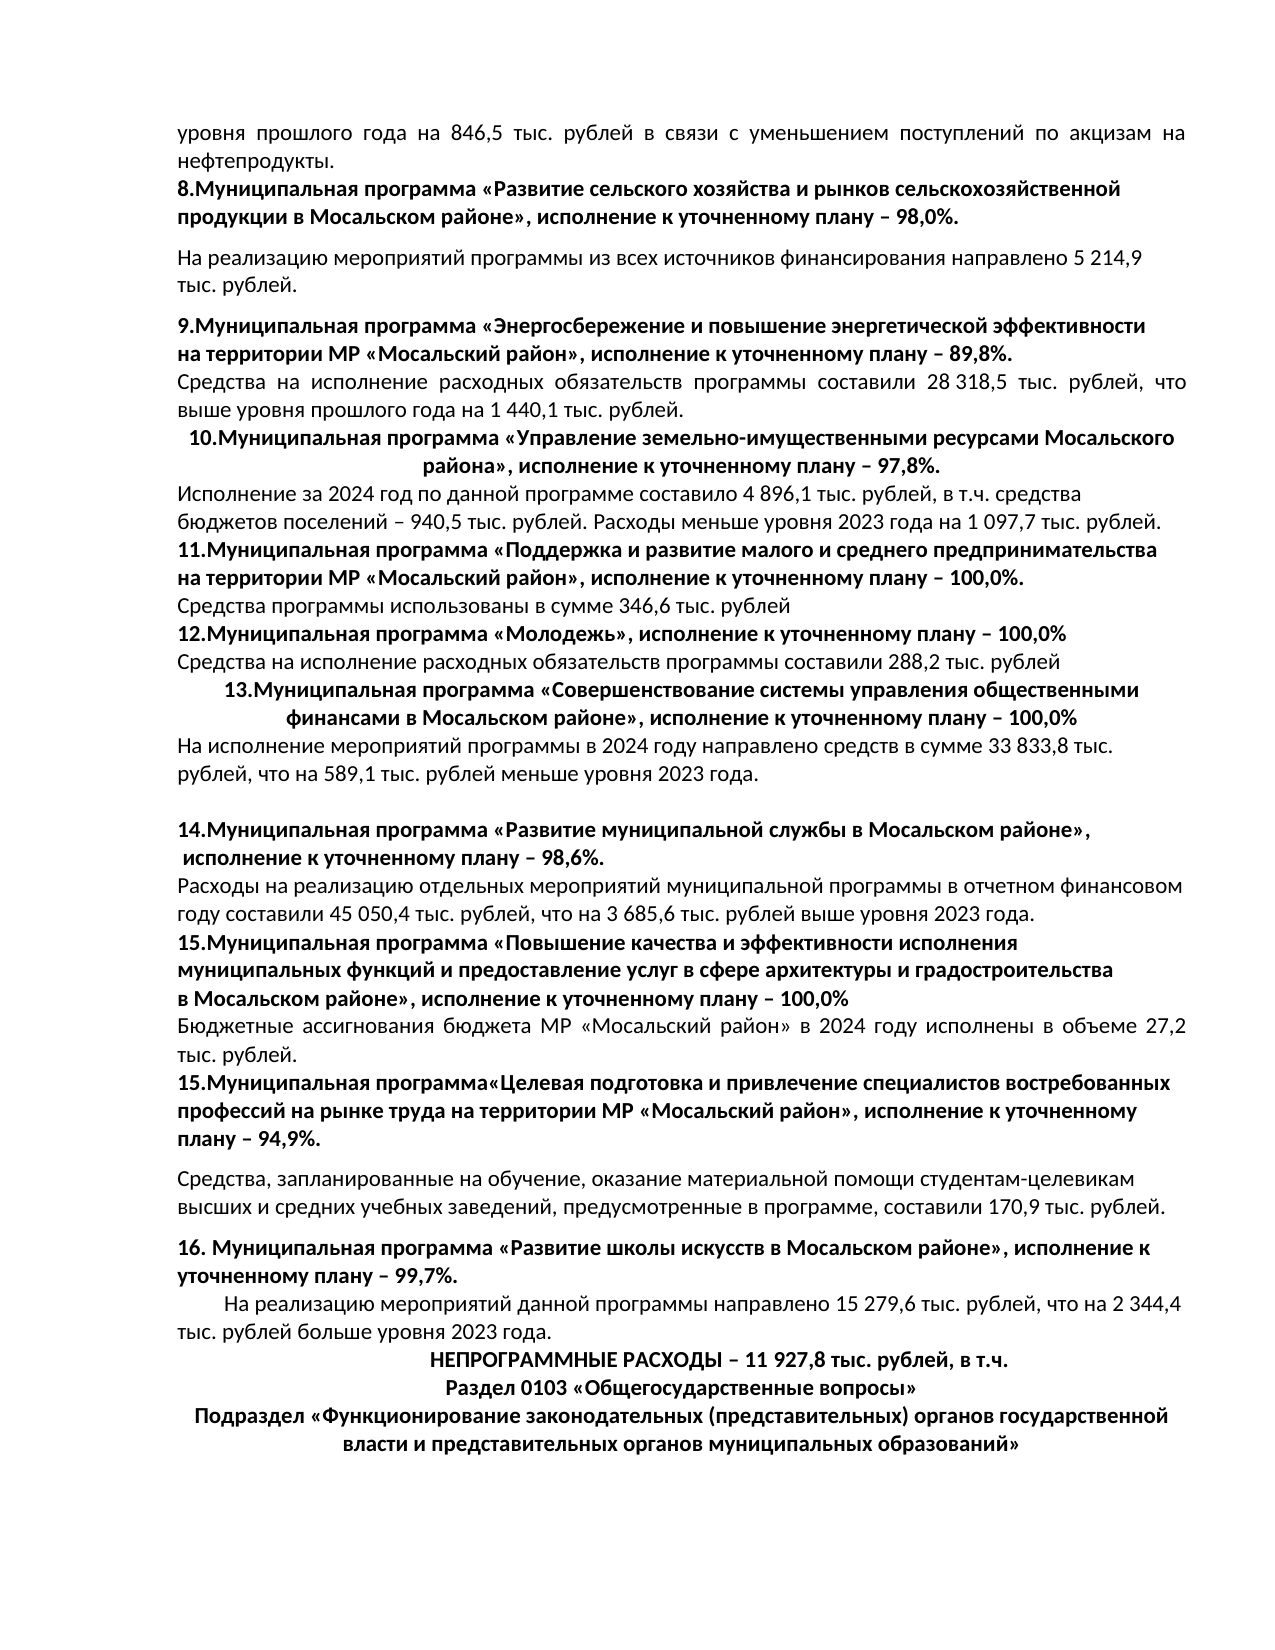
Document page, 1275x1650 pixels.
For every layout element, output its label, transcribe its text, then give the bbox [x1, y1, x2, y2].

text Исполнение за 2024 год по данной программе составило 4 896,1 тыс. рублей, в т.ч. средства бюджетов поселений – 940,5 тыс. рублей. Расходы меньше уровня 2023 года на 1 097,7 тыс. рублей. [177, 479, 1186, 535]
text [177, 118, 1186, 174]
text исполнение к уточненному плану – 98,6%. [177, 843, 1186, 872]
text 16. Муниципальная программа «Развитие школы искусств в Мосальском районе», исполнение к уточненному плану – 99,7%. [177, 1233, 1186, 1289]
text 10.Муниципальная программа «Управление земельно-имущественными ресурсами Мосальского района», исполнение к уточненному плану – 97,8%. [177, 423, 1186, 479]
text Непрограммные расходы – 11 927,8 тыс. рублей, в т.ч. [177, 1345, 1186, 1373]
text Средства программы использованы в сумме 346,6 тыс. рублей [177, 591, 1186, 619]
text 13.Муниципальная программа «Совершенствование системы управления общественными финансами в Мосальском районе», исполнение к уточненному плану – 100,0% [177, 675, 1186, 731]
text Раздел 0103 «Общегосударственные вопросы» [177, 1373, 1186, 1401]
text в Мосальском районе», исполнение к уточненному плану – 100,0% [177, 984, 1186, 1012]
text Средства, запланированные на обучение, оказание материальной помощи студентам-целевикам высших и средних учебных заведений, предусмотренные в программе, составили 170,9 тыс. рублей. [177, 1164, 1186, 1220]
text 8.Муниципальная программа «Развитие сельского хозяйства и рынков сельскохозяйственной продукции в Мосальском районе», исполнение к уточненному плану – 98,0%. [177, 174, 1186, 230]
text Бюджетные ассигнования бюджета МР «Мосальский район» в 2024 году исполнены в объеме 27,2 тыс. рублей. [177, 1012, 1186, 1068]
text Средства на исполнение расходных обязательств программы составили 28 318,5 тыс. рублей, что выше уровня прошлого года на 1 440,1 тыс. рублей. [177, 367, 1186, 423]
text На исполнение мероприятий программы в 2024 году направлено средств в сумме 33 833,8 тыс. рублей, что на 589,1 тыс. рублей меньше уровня 2023 года. [177, 731, 1186, 787]
text Средства на исполнение расходных обязательств программы составили 288,2 тыс. рублей [177, 647, 1186, 675]
text Подраздел «Функционирование законодательных (представительных) органов государственной власти и представительных органов муниципальных образований» [177, 1401, 1186, 1457]
text на территории МР «Мосальский район», исполнение к уточненному плану – 89,8%. [177, 339, 1186, 367]
text 15.Муниципальная программа «Повышение качества и эффективности исполнения муниципальных функций и предоставление услуг в сфере архитектуры и градостроительства [177, 928, 1186, 984]
text 9.Муниципальная программа «Энергосбережение и повышение энергетической эффективности [177, 311, 1186, 339]
text На реализацию мероприятий данной программы направлено 15 279,6 тыс. рублей, что на 2 344,4 тыс. рублей больше уровня 2023 года. [177, 1289, 1186, 1345]
text 14.Муниципальная программа «Развитие муниципальной службы в Мосальском районе», [177, 816, 1186, 843]
text Расходы на реализацию отдельных мероприятий муниципальной программы в отчетном финансовом году составили 45 050,4 тыс. рублей, что на 3 685,6 тыс. рублей выше уровня 2023 года. [177, 872, 1186, 928]
text 12.Муниципальная программа «Молодежь», исполнение к уточненному плану – 100,0% [177, 619, 1186, 647]
text 11.Муниципальная программа «Поддержка и развитие малого и среднего предпринимательства на территории МР «Мосальский район», исполнение к уточненному плану – 100,0%. [177, 535, 1186, 591]
text На реализацию мероприятий программы из всех источников финансирования направлено 5 214,9 тыс. рублей. [177, 243, 1186, 299]
text 15.Муниципальная программа«Целевая подготовка и привлечение специалистов востребованных профессий на рынке труда на территории МР «Мосальский район», исполнение к уточненному плану – 94,9%. [177, 1068, 1186, 1152]
